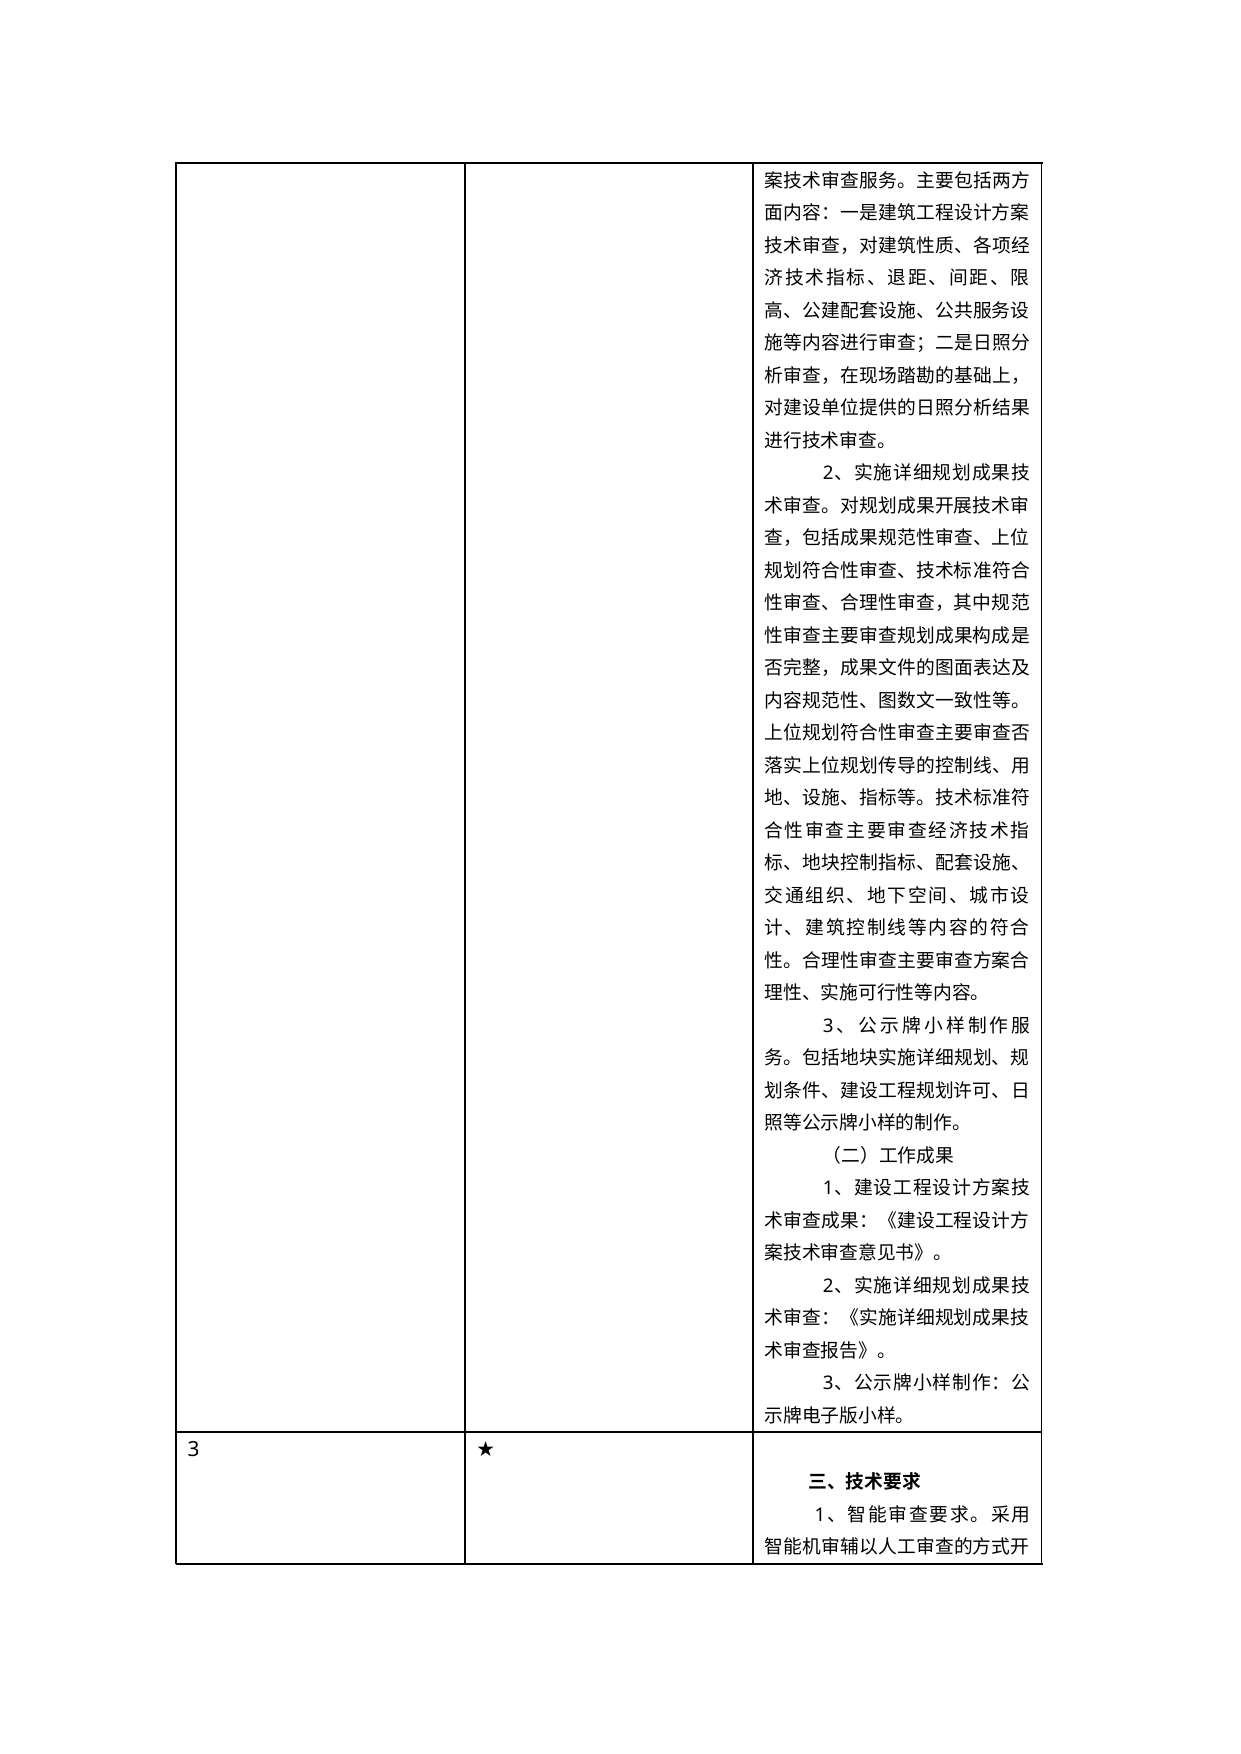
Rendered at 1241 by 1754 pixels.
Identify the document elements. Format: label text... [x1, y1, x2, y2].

table_cell ★ [466, 1433, 752, 1563]
table_cell ★ [466, 164, 752, 1431]
table_cell 2 [177, 164, 464, 1431]
table_cell 3 [177, 1433, 464, 1563]
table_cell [754, 164, 1041, 1431]
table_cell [754, 1433, 1041, 1563]
